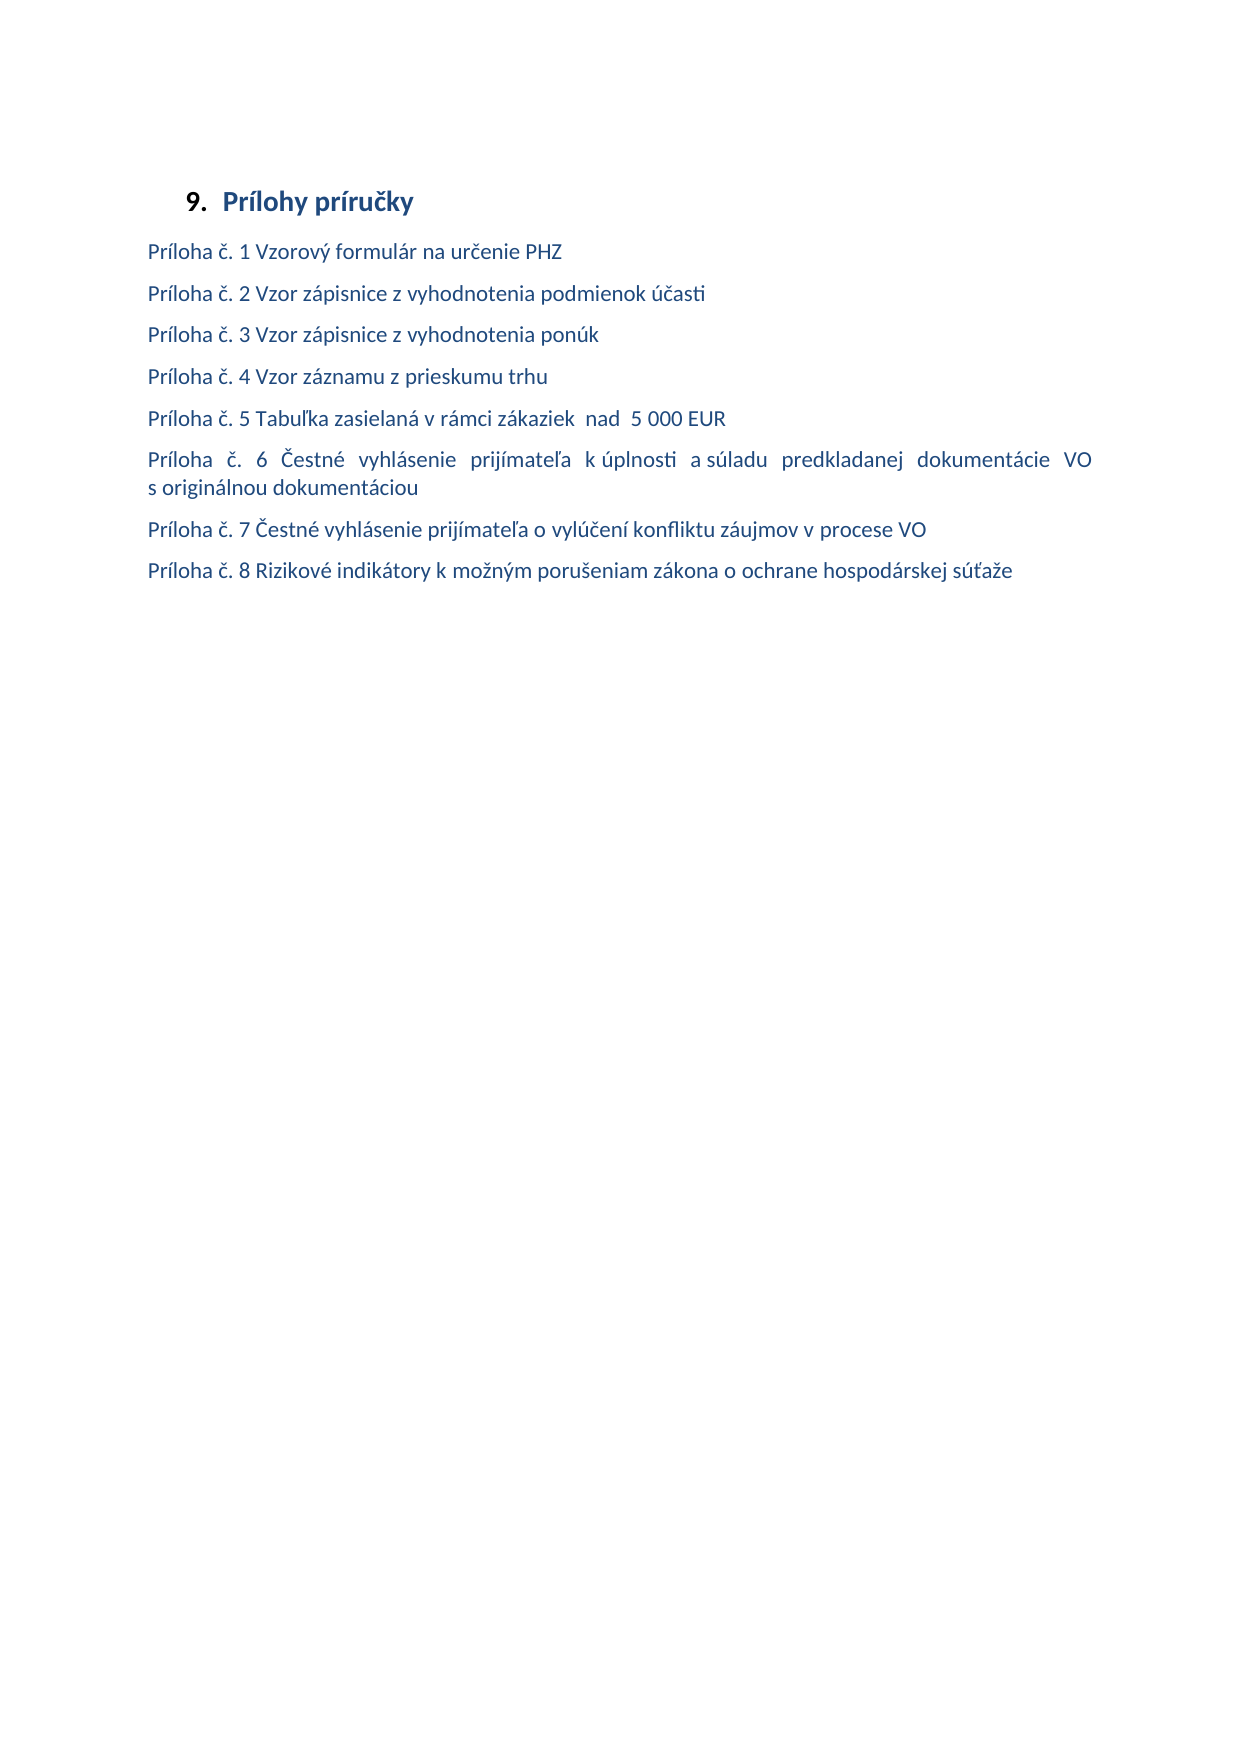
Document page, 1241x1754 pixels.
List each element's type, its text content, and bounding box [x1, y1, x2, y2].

text Príloha č. 8 Rizikové indikátory k možným porušeniam zákona o ochrane hospodárskej súťaže [148, 556, 1093, 584]
text Príloha č. 3 Vzor zápisnice z vyhodnotenia ponúk [148, 321, 1093, 348]
text Príloha č. 4 Vzor záznamu z prieskumu trhu [148, 362, 1093, 390]
subtitle Prílohy príručky [185, 183, 1093, 218]
text Príloha č. 6 Čestné vyhlásenie prijímateľa k úplnosti a súladu predkladanej dokumentácie VO s originálnou dokumentáciou [148, 445, 1093, 501]
text Príloha č. 1 Vzorový formulár na určenie PHZ [148, 237, 1093, 265]
text Príloha č. 5 Tabuľka zasielaná v rámci zákaziek nad 5 000 EUR [148, 404, 1093, 432]
text Príloha č. 2 Vzor zápisnice z vyhodnotenia podmienok účasti [148, 279, 1093, 307]
text Príloha č. 7 Čestné vyhlásenie prijímateľa o vylúčení konfliktu záujmov v procese VO [148, 515, 1093, 543]
